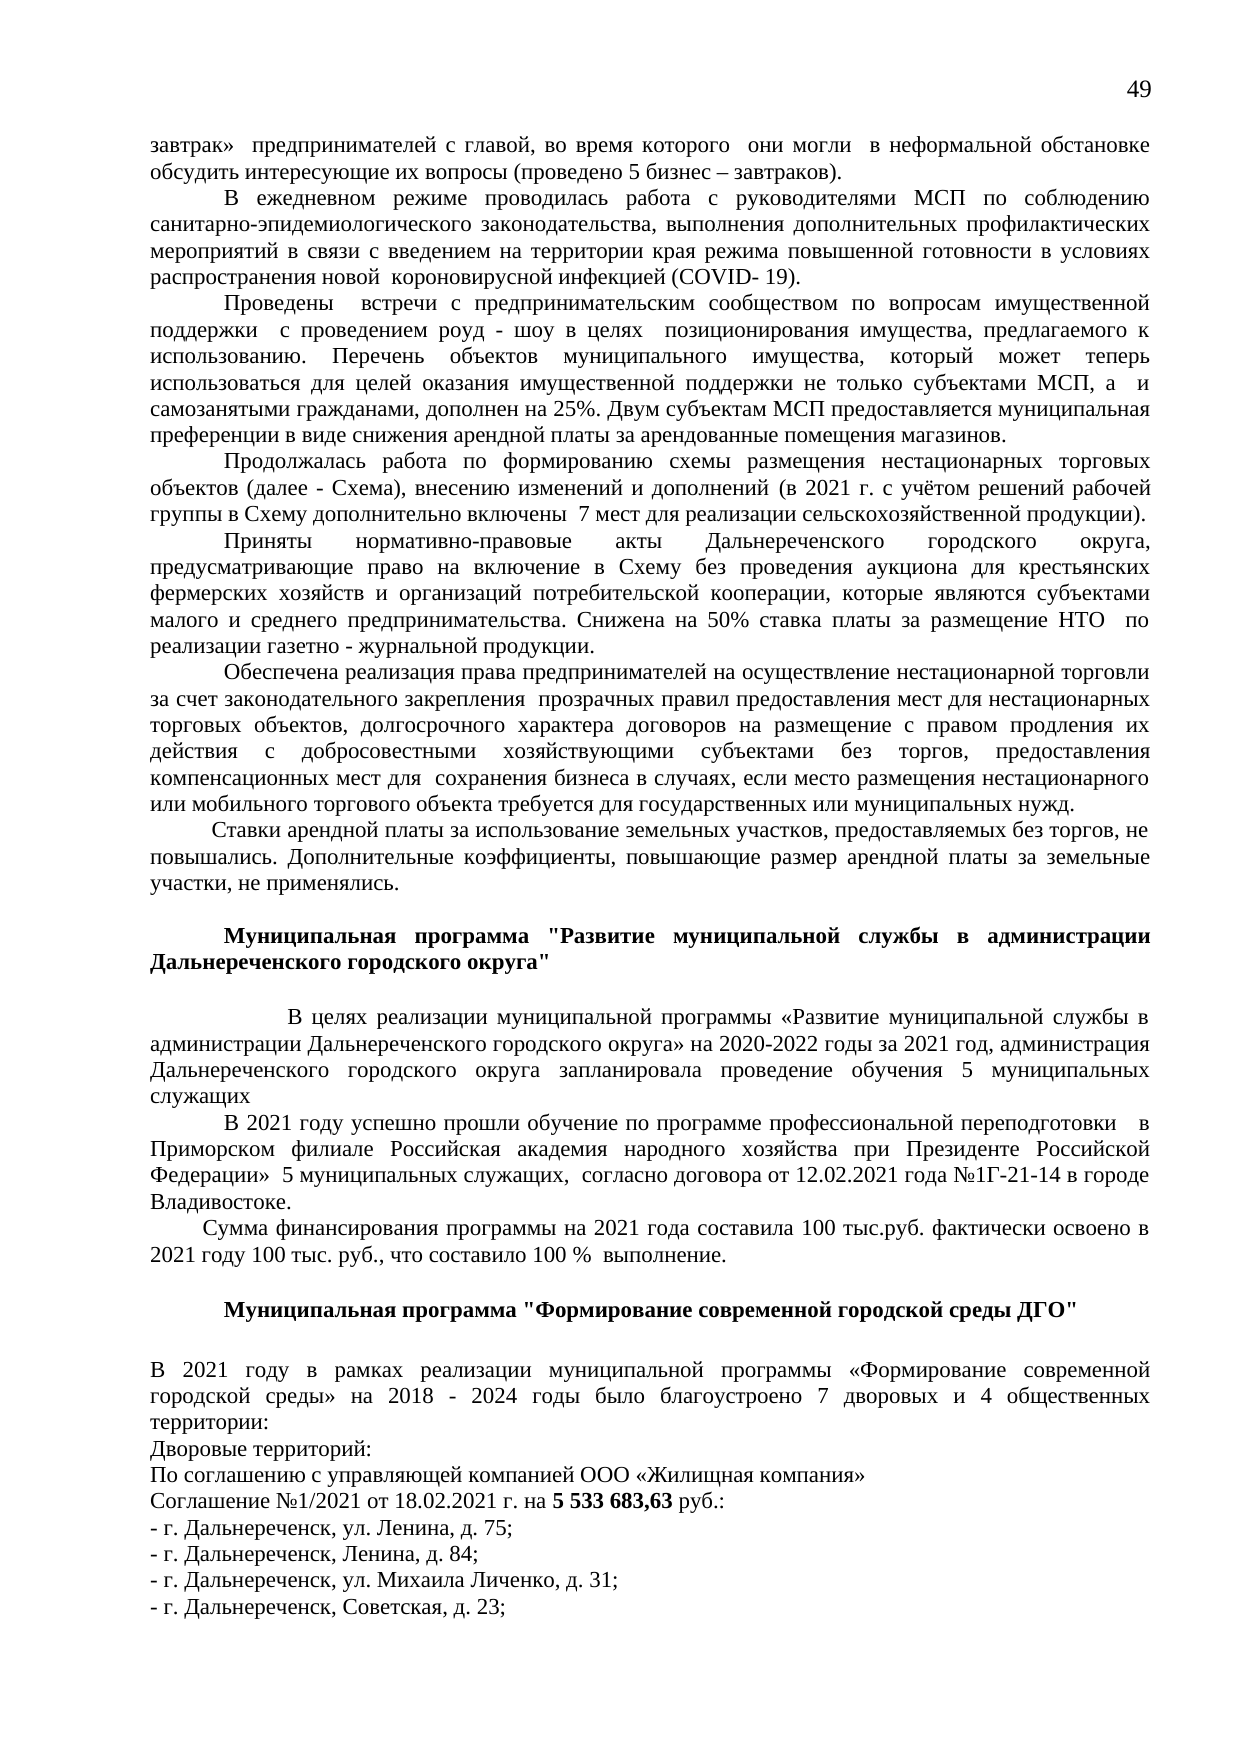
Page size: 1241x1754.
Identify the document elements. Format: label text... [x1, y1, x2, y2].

text - г. Дальнереченск, ул. Ленина, д. 75; [150, 1514, 1152, 1540]
text Муниципальная программа "Формирование современной городской среды ДГО" [150, 1296, 1152, 1322]
text По соглашению с управляющей компанией ООО «Жилищная компания» [150, 1461, 1152, 1487]
text В ежедневном режиме проводилась работа с руководителями МСП по соблюдению санитарно-эпидемиологического законодательства, выполнения дополнительных профилактических мероприятий в связи с введением на территории края режима повышенной готовности в условиях распространения новой короновирусной инфекцией (COVID- 19). [150, 184, 1152, 289]
text Обеспечена реализация права предпринимателей на осуществление нестационарной торговли за счет законодательного закрепления прозрачных правил предоставления мест для нестационарных торговых объектов, долгосрочного характера договоров на размещение с правом продления их действия с добросовестными хозяйствующими субъектами без торгов, предоставления компенсационных мест для сохранения бизнеса в случаях, если место размещения нестационарного или мобильного торгового объекта требуется для государственных или муниципальных нужд. [150, 658, 1152, 817]
text Проведены встречи с предпринимательским сообществом по вопросам имущественной поддержки с проведением роуд - шоу в целях позиционирования имущества, предлагаемого к использованию. Перечень объектов муниципального имущества, который может теперь использоваться для целей оказания имущественной поддержки не только субъектами МСП, а и самозанятыми гражданами, дополнен на 25%. Двум субъектам МСП предоставляется муниципальная преференции в виде снижения арендной платы за арендованные помещения магазинов. [150, 289, 1152, 448]
text Сумма финансирования программы на 2021 года составила 100 тыс.руб. фактически освоено в 2021 году 100 тыс. руб., что составило 100 % выполнение. [150, 1214, 1152, 1267]
text - г. Дальнереченск, Ленина, д. 84; [150, 1540, 1152, 1566]
text В 2021 году в рамках реализации муниципальной программы «Формирование современной городской среды» на 2018 - 2024 годы было благоустроено 7 дворовых и 4 общественных территории: [150, 1356, 1152, 1435]
text - г. Дальнереченск, Советская, д. 23; [150, 1593, 1152, 1619]
text Муниципальная программа "Развитие муниципальной службы в администрации Дальнереченского городского округа" [150, 922, 1152, 975]
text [150, 131, 1152, 184]
text Приняты нормативно-правовые акты Дальнереченского городского округа, предусматривающие право на включение в Схему без проведения аукциона для крестьянских фермерских хозяйств и организаций потребительской кооперации, которые являются субъектами малого и среднего предпринимательства. Снижена на 50% ставка платы за размещение НТО по реализации газетно - журнальной продукции. [150, 527, 1152, 658]
text Продолжалась работа по формированию схемы размещения нестационарных торговых объектов (далее - Схема), внесению изменений и дополнений (в . с учётом решений рабочей группы в Схему дополнительно включены 7 мест для реализации сельскохозяйственной продукции). [150, 448, 1152, 527]
text Соглашение №1/2021 от 18.02.2021 г. на 5 533 683,63 руб.: [150, 1487, 1152, 1514]
text В целях реализации муниципальной программы «Развитие муниципальной службы в администрации Дальнереченского городского округа» на 2020-2022 годы за 2021 год, администрация Дальнереченского городского округа запланировала проведение обучения 5 муниципальных служащих [150, 1003, 1152, 1109]
text Дворовые территорий: [150, 1435, 1152, 1461]
text - г. Дальнереченск, ул. Михаила Личенко, д. 31; [150, 1566, 1152, 1593]
text В 2021 году успешно прошли обучение по программе профессиональной переподготовки в Приморском филиале Российская академия народного хозяйства при Президенте Российской Федерации» 5 муниципальных служащих, согласно договора от 12.02.2021 года №1Г-21-14 в городе Владивостоке. [150, 1109, 1152, 1214]
text Ставки арендной платы за использование земельных участков, предоставляемых без торгов, не повышались. Дополнительные коэффициенты, повышающие размер арендной платы за земельные участки, не применялись. [150, 817, 1152, 896]
